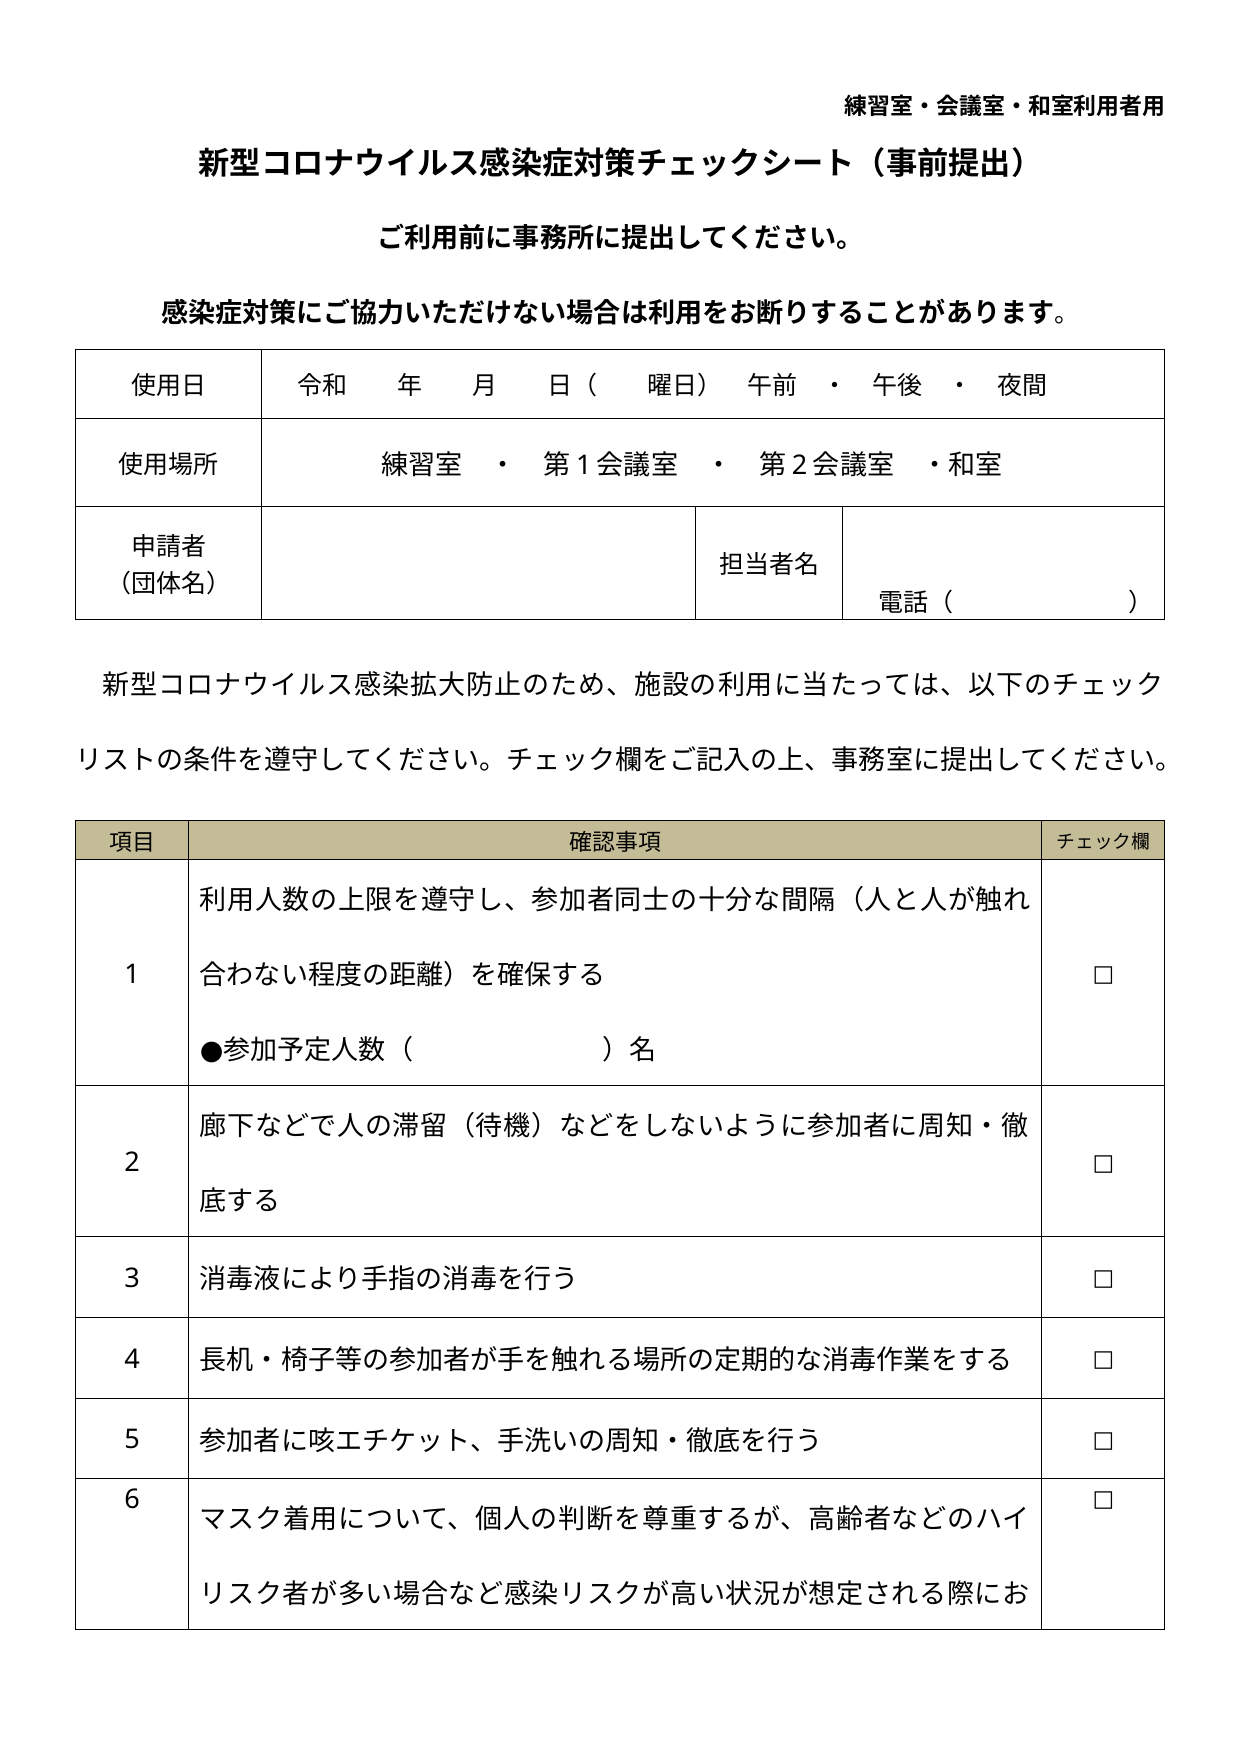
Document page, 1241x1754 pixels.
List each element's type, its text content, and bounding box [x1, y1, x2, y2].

table_cell □ [1042, 1237, 1164, 1317]
table_cell 2 [76, 1086, 188, 1236]
table_header 使用日 [76, 350, 261, 418]
table_cell 申請者 （団体名） [76, 507, 261, 619]
table_cell □ [1042, 1479, 1164, 1629]
table_cell 6 [76, 1479, 188, 1629]
text ご利用前に事務所に提出してください。 [75, 198, 1165, 273]
table_cell 1 [76, 860, 188, 1085]
table_header 令和 年 月 日（ 曜日） 午前 ・ 午後 ・ 夜間 [262, 350, 1164, 418]
table_cell [262, 507, 695, 619]
table_cell □ [1042, 1318, 1164, 1397]
table_cell 練習室 ・ 第1会議室 ・ 第2会議室 ・和室 [262, 419, 1164, 506]
table_cell 長机・椅子等の参加者が手を触れる場所の定期的な消毒作業をする [189, 1318, 1041, 1397]
table_cell 3 [76, 1237, 188, 1317]
table_header チェック欄 [1042, 821, 1164, 859]
text 新型コロナウイルス感染拡大防止のため、施設の利用に当たっては、以下のチェック リストの条件を遵守してください。チェック欄をご記入の上、事務室に提出してください。 [75, 645, 1165, 795]
table_cell 参加者に咳エチケット、手洗いの周知・徹底を行う [189, 1399, 1041, 1478]
table_cell 4 [76, 1318, 188, 1397]
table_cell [189, 1479, 1041, 1629]
table_cell 使用場所 [76, 419, 261, 506]
table_cell 廊下などで人の滞留（待機）などをしないように参加者に周知・徹底する [189, 1086, 1041, 1236]
text 新型コロナウイルス感染症対策チェックシート（事前提出） [75, 123, 1165, 198]
table_header 確認事項 [189, 821, 1041, 859]
text 練習室・会議室・和室利用者用 [75, 86, 1165, 123]
table_cell □ [1042, 1399, 1164, 1478]
table_cell □ [1042, 860, 1164, 1085]
table_cell 担当者名 [696, 507, 842, 619]
table_cell □ [1042, 1086, 1164, 1236]
table_cell 電話（ ） [843, 507, 1164, 619]
table_cell 消毒液により手指の消毒を行う [189, 1237, 1041, 1317]
table_cell 利用人数の上限を遵守し、参加者同士の十分な間隔（人と人が触れ 合わない程度の距離）を確保する ●参加予定人数（ ）名 [189, 860, 1041, 1085]
table_header 項目 [76, 821, 188, 859]
table_cell 5 [76, 1399, 188, 1478]
text 感染症対策にご協力いただけない場合は利用をお断りすることがあります。 [75, 273, 1165, 348]
